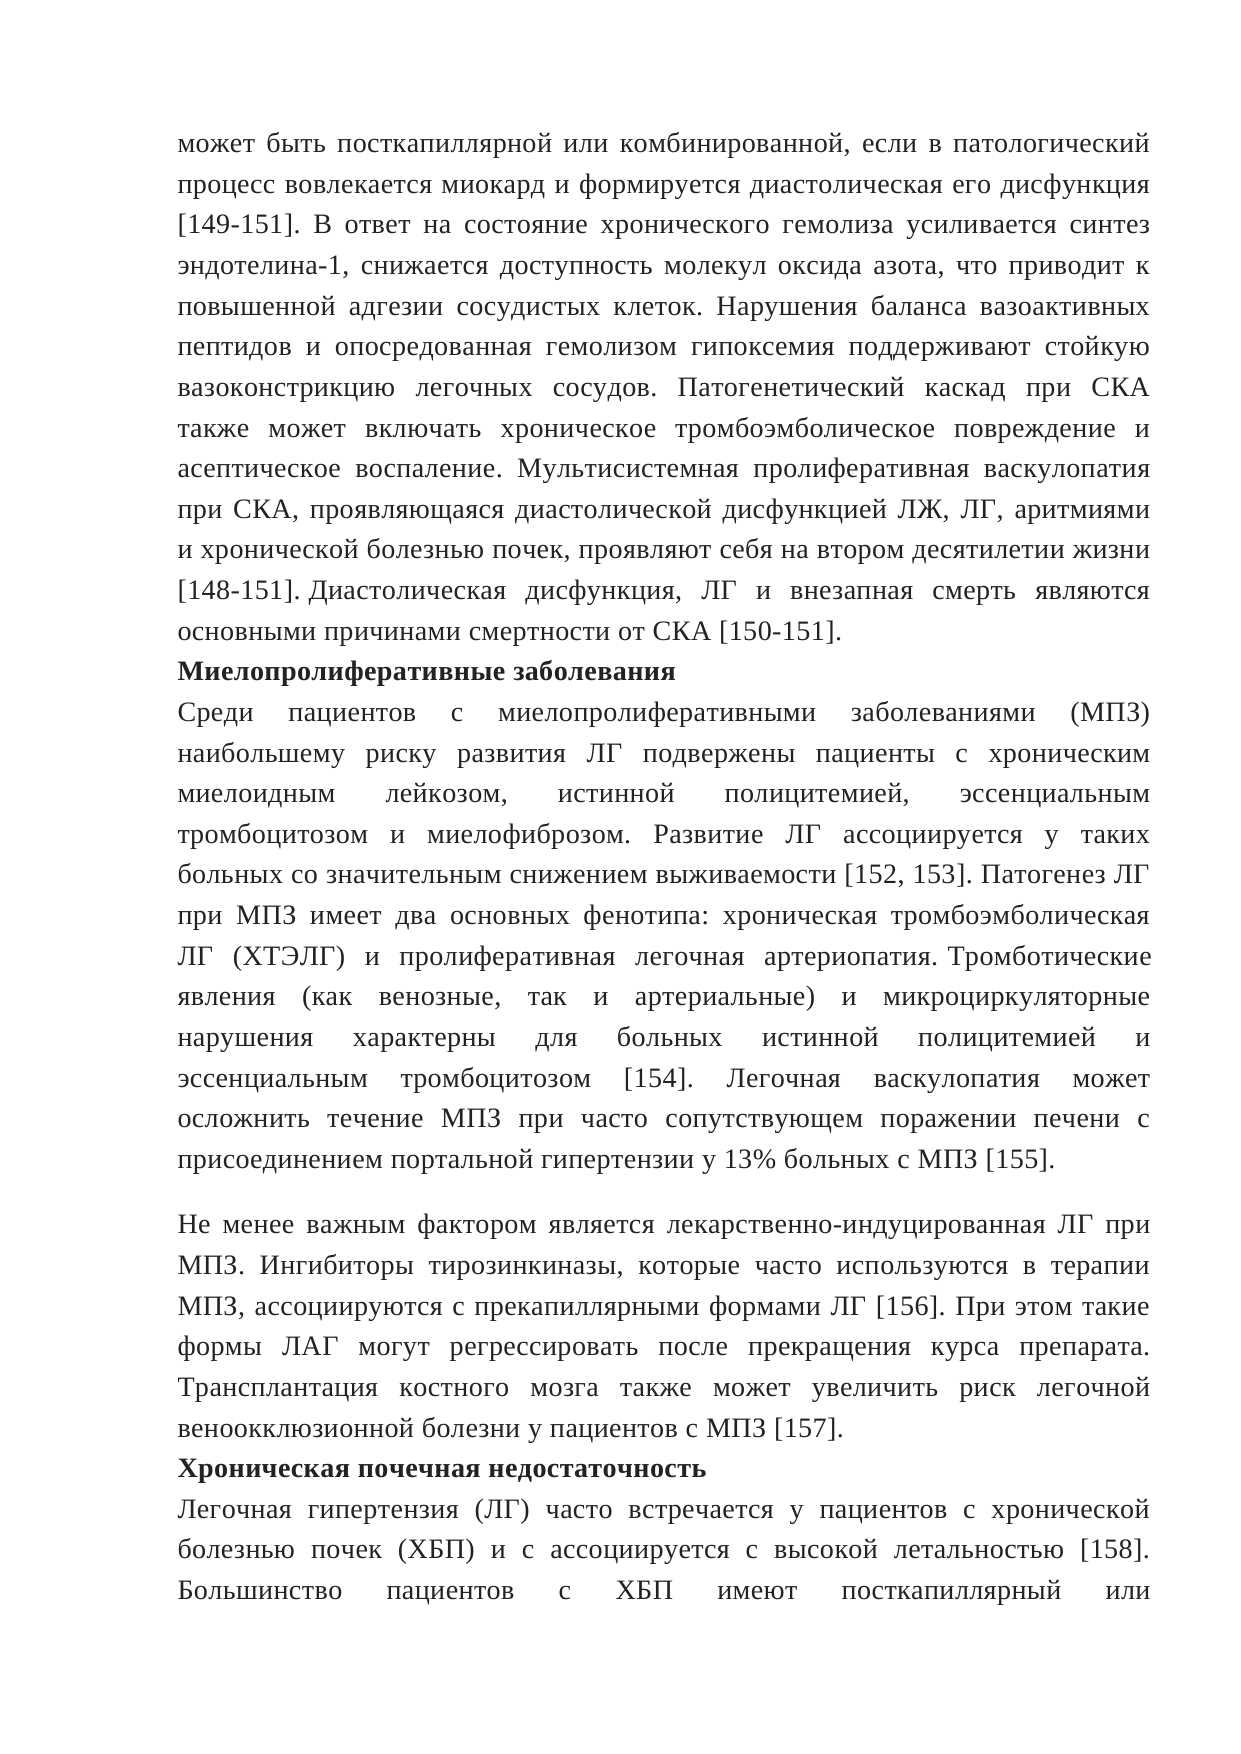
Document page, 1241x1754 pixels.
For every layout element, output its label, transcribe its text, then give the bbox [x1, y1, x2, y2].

text Миелопролиферативные заболевания [177, 646, 1152, 687]
text Среди пациентов с миелопролиферативными заболеваниями (МПЗ) наибольшему риску развития ЛГ подвержены пациенты с хроническим миелоидным лейкозом, истинной полицитемией, эссенциальным тромбоцитозом и миелофиброзом. Развитие ЛГ ассоциируется у таких больных со значительным снижением выживаемости [152, 153]. Патогенез ЛГ при МПЗ имеет два основных фенотипа: хроническая тромбоэмболическая ЛГ (ХТЭЛГ) и пролиферативная легочная артериопатия. Тромботические явления (как венозные, так и артериальные) и микроциркуляторные нарушения характерны для больных истинной полицитемией и эссенциальным тромбоцитозом [154]. Легочная васкулопатия может осложнить течение МПЗ при часто сопутствующем поражении печени с присоединением портальной гипертензии у 13% больных с МПЗ [155]. [177, 687, 1152, 1174]
text Не менее важным фактором является лекарственно-индуцированная ЛГ при МПЗ. Ингибиторы тирозинкиназы, которые часто используются в терапии МПЗ, ассоциируются с прекапиллярными формами ЛГ [156]. При этом такие формы ЛАГ могут регрессировать после прекращения курса препарата. Трансплантация костного мозга также может увеличить риск легочной веноокклюзионной болезни у пациентов с МПЗ [157]. [177, 1199, 1152, 1443]
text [177, 118, 1152, 646]
text Хроническая почечная недостаточность [177, 1443, 1152, 1484]
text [177, 1484, 1152, 1606]
